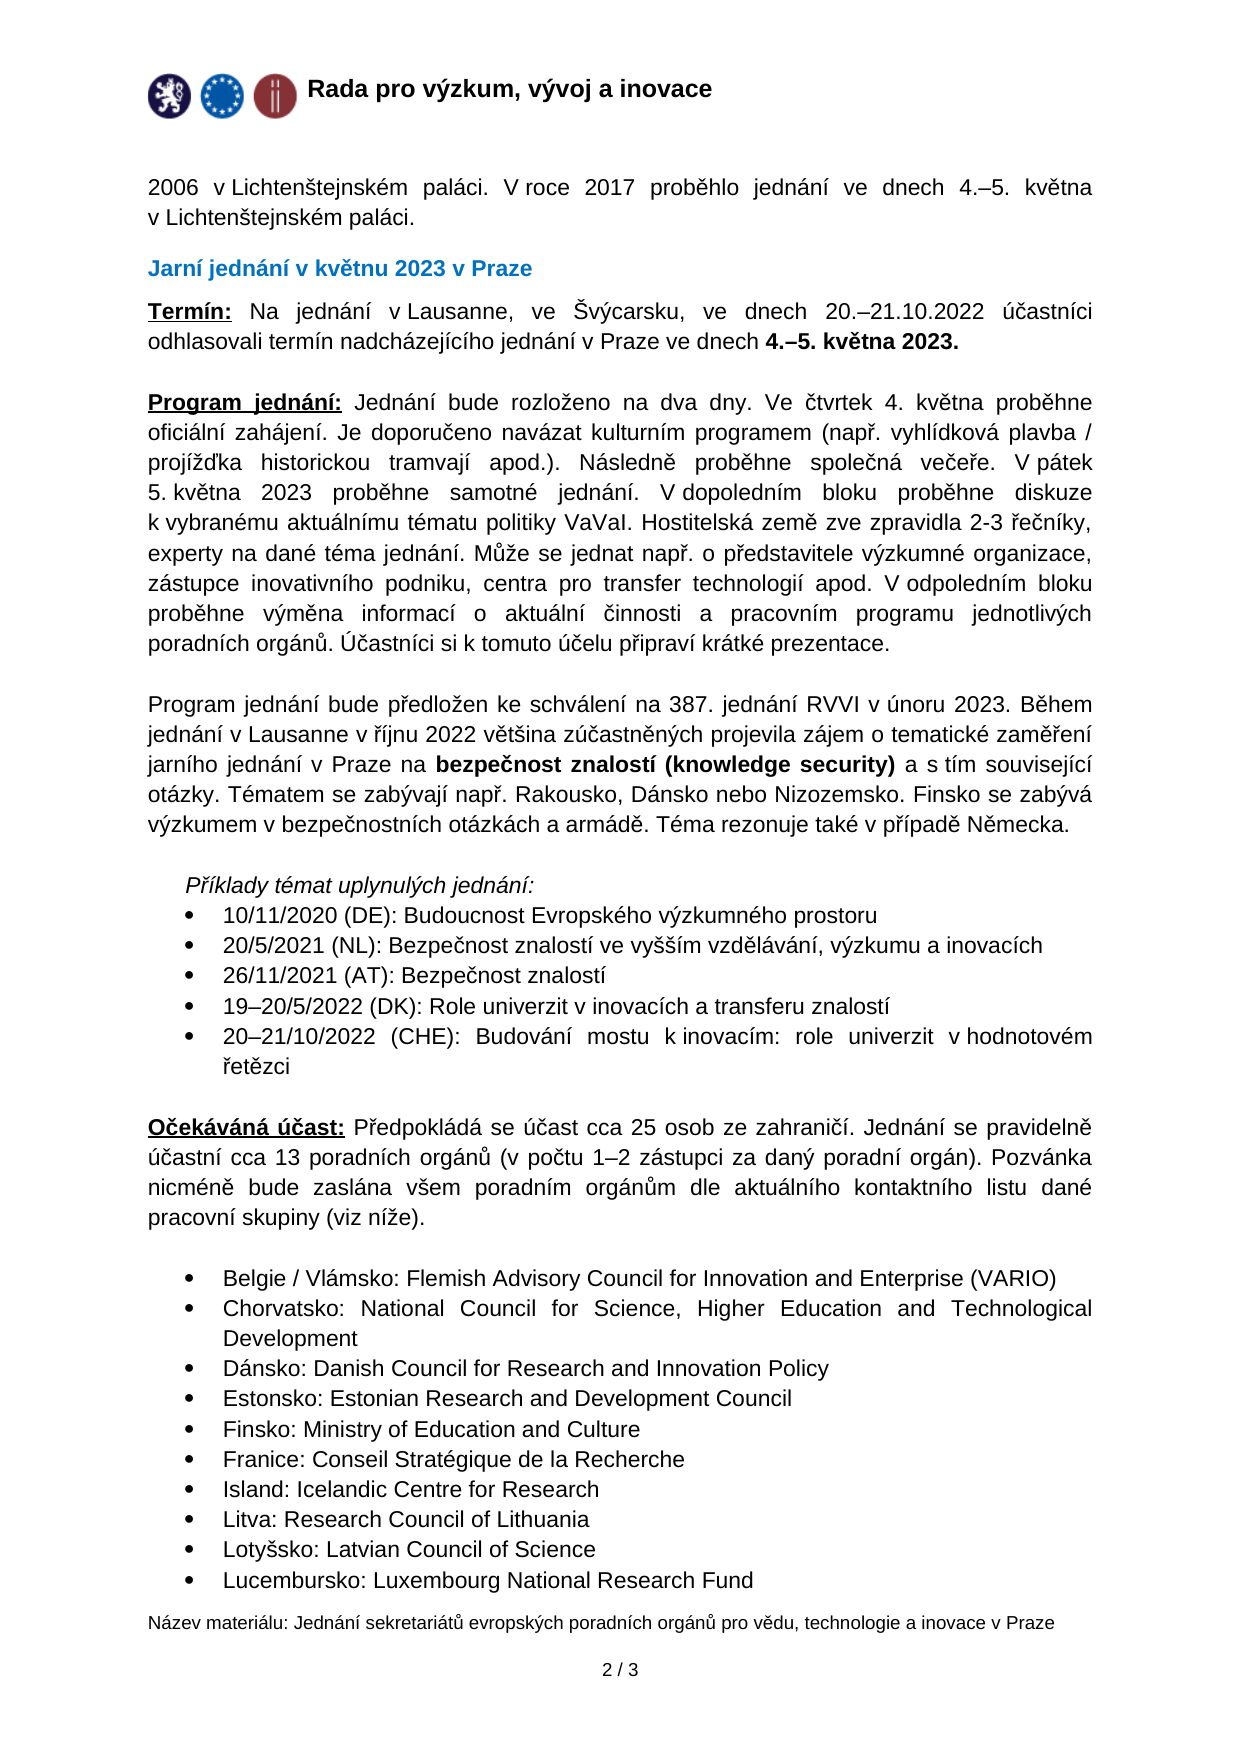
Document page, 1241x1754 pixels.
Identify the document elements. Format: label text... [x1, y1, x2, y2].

list Dánsko: Danish Council for Research and Innovation Policy [185, 1355, 1093, 1382]
list 10/11/2020 (DE): Budoucnost Evropského výzkumného prostoru [185, 902, 1093, 928]
list Litva: Research Council of Lithuania [185, 1506, 1093, 1533]
text Příklady témat uplynulých jednání: [148, 872, 1093, 898]
text Jarní jednání v květnu 2023 v Praze [148, 255, 1093, 282]
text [148, 174, 1093, 231]
list 20/5/2021 (NL): Bezpečnost znalostí ve vyšším vzdělávání, výzkumu a inovacích [185, 932, 1093, 959]
text Program jednání: Jednání bude rozloženo na dva dny. Ve čtvrtek 4. května proběhne oficiální zahájení. Je doporučeno navázat kulturním programem (např. vyhlídková plavba / projížďka historickou tramvají apod.). Následně proběhne společná večeře. V pátek 5. května 2023 proběhne samotné jednání. V dopoledním bloku proběhne diskuze k vybranému aktuálnímu tématu politiky VaVaI. Hostitelská země zve zpravidla 2-3 řečníky, experty na dané téma jednání. Může se jednat např. o představitele výzkumné organizace, zástupce inovativního podniku, centra pro transfer technologií apod. V odpoledním bloku proběhne výměna informací o aktuální činnosti a pracovním programu jednotlivých poradních orgánů. Účastníci si k tomuto účelu připraví krátké prezentace. [148, 388, 1093, 657]
text Očekáváná účast: Předpokládá se účast cca 25 osob ze zahraničí. Jednání se pravidelně účastní cca 13 poradních orgánů (v počtu 1–2 zástupci za daný poradní orgán). Pozvánka nicméně bude zaslána všem poradním orgánům dle aktuálního kontaktního listu dané pracovní skupiny (viz níže). [148, 1113, 1093, 1231]
list Chorvatsko: National Council for Science, Higher Education and Technological Development [185, 1295, 1093, 1351]
list Estonsko: Estonian Research and Development Council [185, 1385, 1093, 1412]
list Island: Icelandic Centre for Research [185, 1476, 1093, 1502]
picture [147, 73, 298, 120]
list Lotyšsko: Latvian Council of Science [185, 1536, 1093, 1563]
list Finsko: Ministry of Education and Culture [185, 1416, 1093, 1442]
list Belgie / Vlámsko: Flemish Advisory Council for Innovation and Enterprise (VARIO) [185, 1264, 1093, 1291]
list 20–21/10/2022 (CHE): Budování mostu k inovacím: role univerzit v hodnotovém řetězci [185, 1023, 1093, 1079]
list Franice: Conseil Stratégique de la Recherche [185, 1446, 1093, 1472]
text Termín: Na jednání v Lausanne, ve Švýcarsku, ve dnech 20.–21.10.2022 účastníci odhlasovali termín nadcházejícího jednání v Praze ve dnech 4.–5. května 2023. [148, 298, 1093, 354]
list 26/11/2021 (AT): Bezpečnost znalostí [185, 962, 1093, 989]
list 19–20/5/2022 (DK): Role univerzit v inovacích a transferu znalostí [185, 993, 1093, 1019]
text Program jednání bude předložen ke schválení na 387. jednání RVVI v únoru 2023. Během jednání v Lausanne v říjnu 2022 většina zúčastněných projevila zájem o tematické zaměření jarního jednání v Praze na bezpečnost znalostí (knowledge security) a s tím související otázky. Tématem se zabývají např. Rakousko, Dánsko nebo Nizozemsko. Finsko se zabývá výzkumem v bezpečnostních otázkách a armádě. Téma rezonuje také v případě Německa. [148, 691, 1093, 838]
list Lucembursko: Luxembourg National Research Fund [185, 1567, 1093, 1593]
